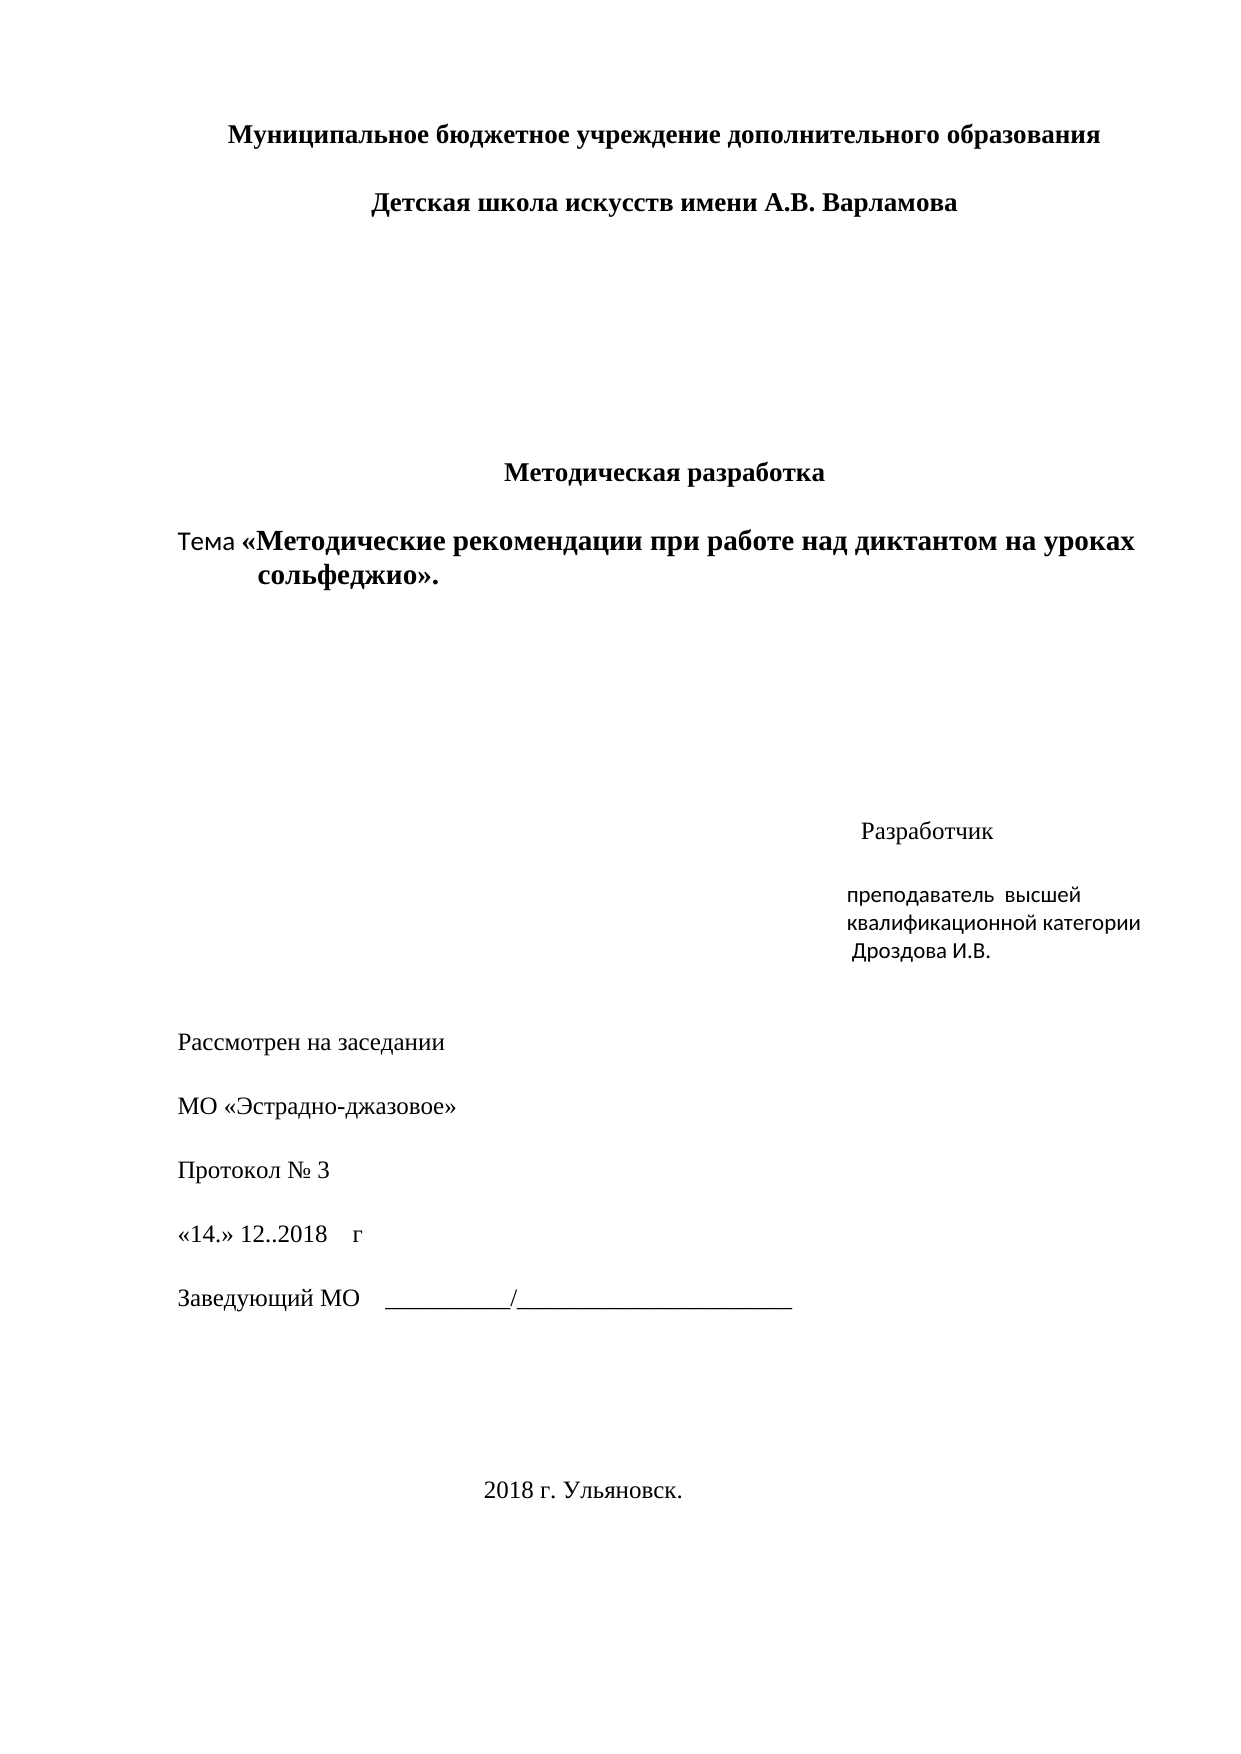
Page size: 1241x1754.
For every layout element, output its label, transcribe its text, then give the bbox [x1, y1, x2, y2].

text 2018 г. Ульяновск. [177, 1475, 1152, 1503]
text сольфеджио». [177, 557, 1152, 591]
text МО «Эстрадно-джазовое» [177, 1091, 1152, 1120]
text квалификационной категории [177, 908, 1152, 936]
text Дроздова И.В. [177, 936, 1152, 964]
text Рассмотрен на заседании [177, 1027, 1152, 1056]
text Муниципальное бюджетное учреждение дополнительного образования [177, 118, 1152, 149]
text «14.» 12..2018 г [177, 1219, 1152, 1248]
text Разработчик [177, 816, 1152, 845]
text Протокол № 3 [177, 1155, 1152, 1184]
text Тема «Методические рекомендации при работе над диктантом на уроках [177, 523, 1152, 557]
text Заведующий МО __________/______________________ [177, 1283, 1152, 1312]
text преподаватель высшей [177, 880, 1152, 908]
text Методическая разработка [177, 456, 1152, 487]
text Детская школа искусств имени А.В. Варламова [177, 186, 1152, 217]
